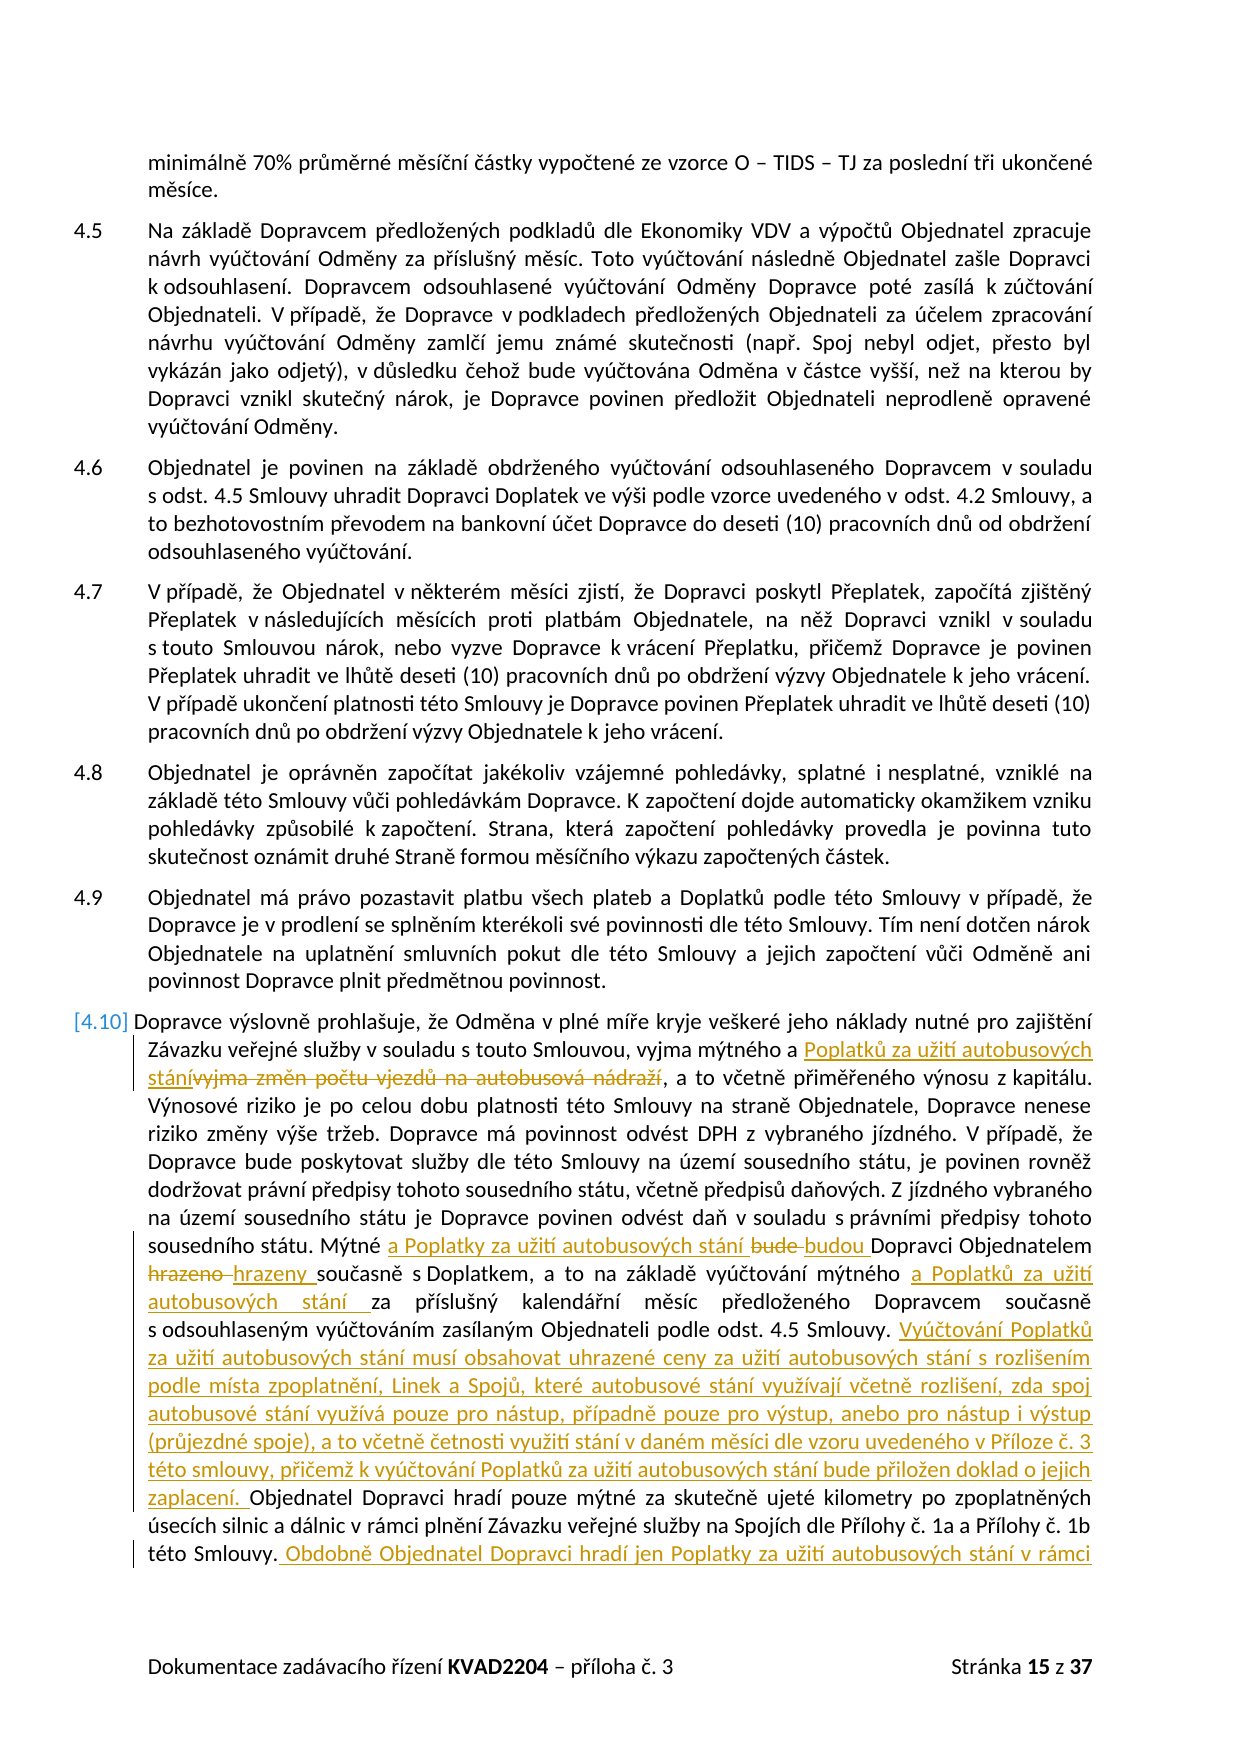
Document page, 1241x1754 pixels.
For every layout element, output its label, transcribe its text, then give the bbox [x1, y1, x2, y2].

text Objednatel má právo pozastavit platbu všech plateb a Doplatků podle této Smlouvy v případě, že Dopravce je v prodlení se splněním kterékoli své povinnosti dle této Smlouvy. Tím není dotčen nárok Objednatele na uplatnění smluvních pokut dle této Smlouvy a jejich započtení vůči Odměně ani povinnost Dopravce plnit předmětnou povinnost. [74, 883, 1093, 995]
text Objednatel je oprávněn započítat jakékoliv vzájemné pohledávky, splatné i nesplatné, vzniklé na základě této Smlouvy vůči pohledávkám Dopravce. K započtení dojde automaticky okamžikem vzniku pohledávky způsobilé k započtení. Strana, která započtení pohledávky provedla je povinna tuto skutečnost oznámit druhé Straně formou měsíčního výkazu započtených částek. [74, 758, 1093, 870]
text Na základě Dopravcem předložených podkladů dle Ekonomiky VDV a výpočtů Objednatel zpracuje návrh vyúčtování Odměny za příslušný měsíc. Toto vyúčtování následně Objednatel zašle Dopravci k odsouhlasení. Dopravcem odsouhlasené vyúčtování Odměny Dopravce poté zasílá k zúčtování Objednateli. V případě, že Dopravce v podkladech předložených Objednateli za účelem zpracování návrhu vyúčtování Odměny zamlčí jemu známé skutečnosti (např. Spoj nebyl odjet, přesto byl vykázán jako odjetý), v důsledku čehož bude vyúčtována Odměna v částce vyšší, než na kterou by Dopravci vznikl skutečný nárok, je Dopravce povinen předložit Objednateli neprodleně opravené vyúčtování Odměny. [74, 216, 1093, 440]
text Objednatel je povinen na základě obdrženého vyúčtování odsouhlaseného Dopravcem v souladu s odst. 4.5 Smlouvy uhradit Dopravci Doplatek ve výši podle vzorce uvedeného v odst. 4.2 Smlouvy, a to bezhotovostním převodem na bankovní účet Dopravce do deseti (10) pracovních dnů od obdržení odsouhlaseného vyúčtování. [74, 453, 1093, 565]
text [74, 148, 1093, 204]
text V případě, že Objednatel v některém měsíci zjistí, že Dopravci poskytl Přeplatek, započítá zjištěný Přeplatek v následujících měsících proti platbám Objednatele, na něž Dopravci vznikl v souladu s touto Smlouvou nárok, nebo vyzve Dopravce k vrácení Přeplatku, přičemž Dopravce je povinen Přeplatek uhradit ve lhůtě deseti (10) pracovních dnů po obdržení výzvy Objednatele k jeho vrácení. V případě ukončení platnosti této Smlouvy je Dopravce povinen Přeplatek uhradit ve lhůtě deseti (10) pracovních dnů po obdržení výzvy Objednatele k jeho vrácení. [74, 577, 1093, 746]
